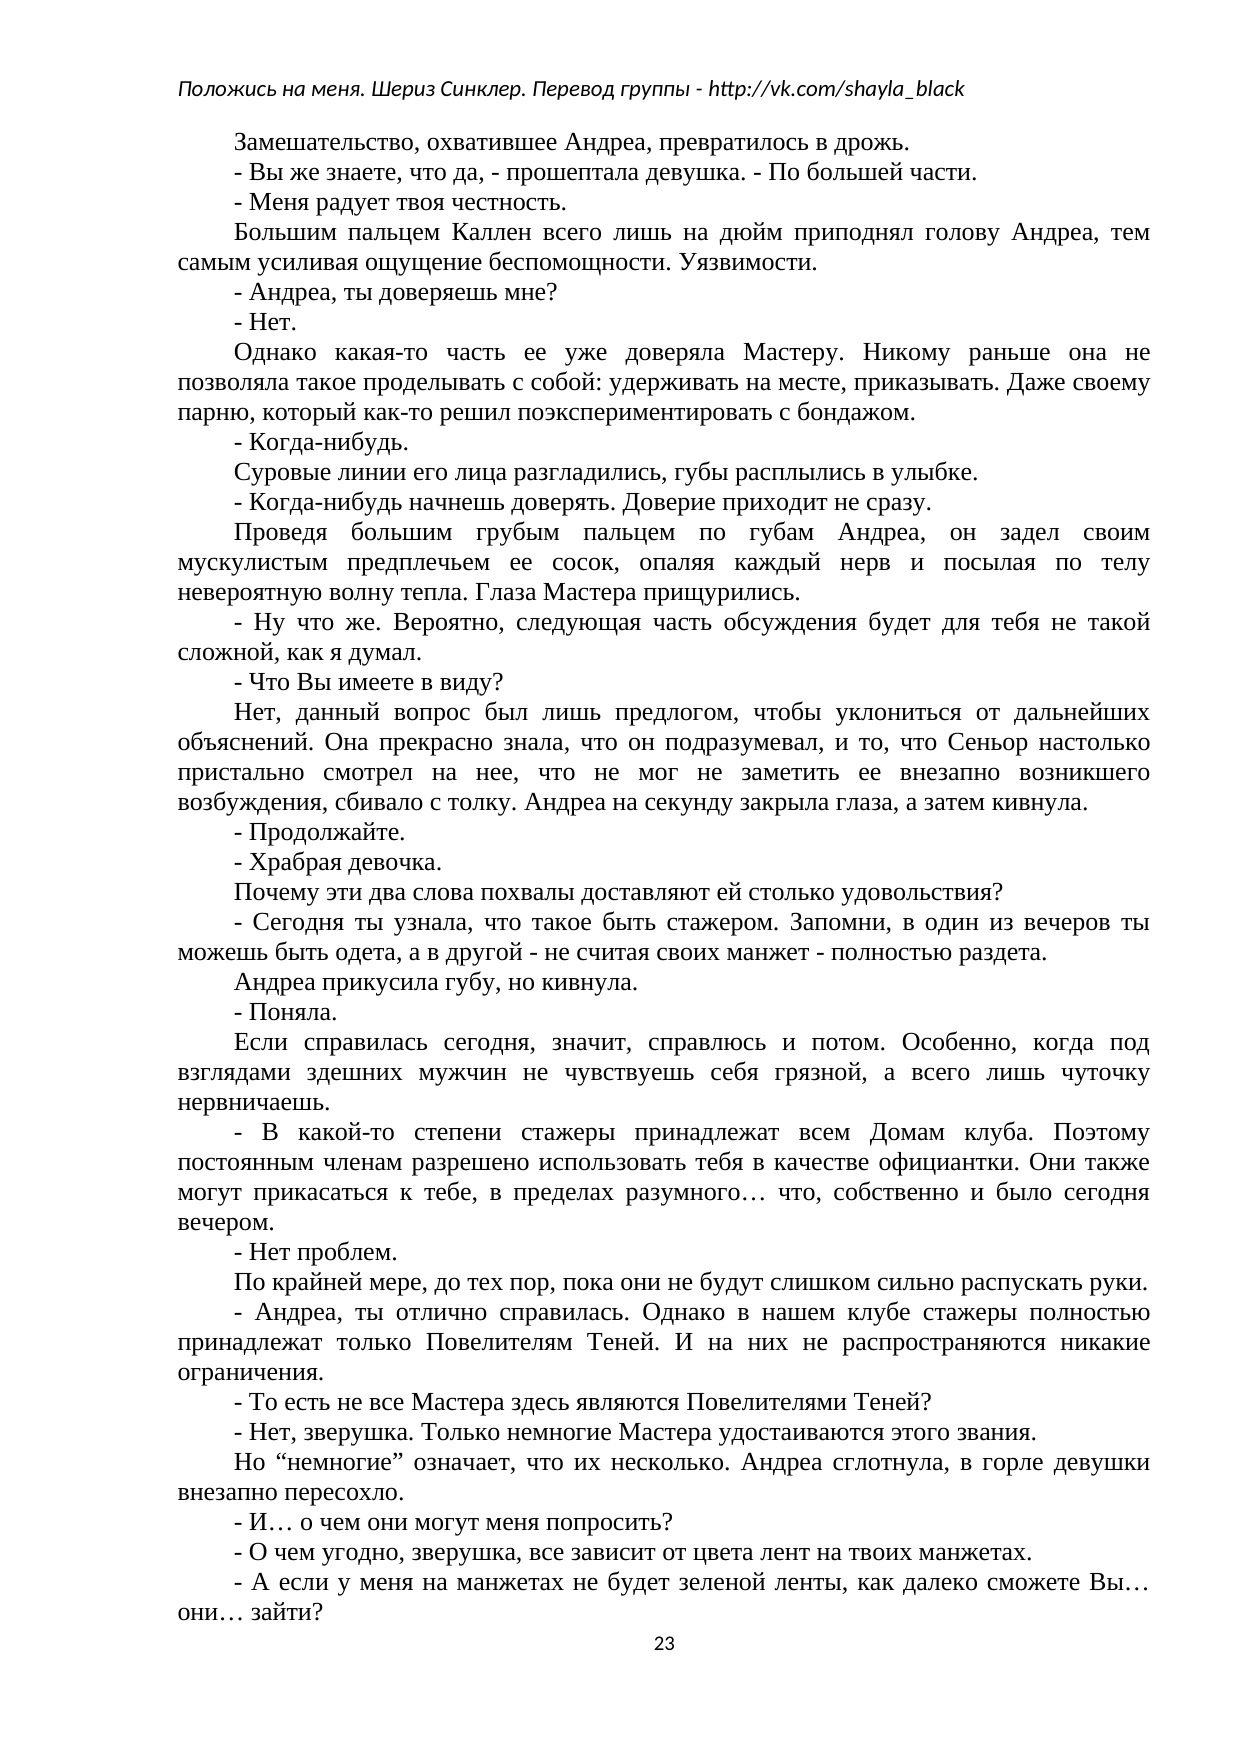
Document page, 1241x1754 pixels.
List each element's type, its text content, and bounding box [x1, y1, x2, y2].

text - Нет. [177, 306, 1152, 336]
text - Нет проблем. [177, 1236, 1152, 1266]
text - В какой-то степени стажеры принадлежат всем Домам клуба. Поэтому постоянным членам разрешено использовать тебя в качестве официантки. Они также могут прикасаться к тебе, в пределах разумного… что, собственно и было сегодня вечером. [177, 1116, 1152, 1236]
text Проведя большим грубым пальцем по губам Андреа, он задел своим мускулистым предплечьем ее сосок, опаляя каждый нерв и посылая по телу невероятную волну тепла. Глаза Мастера прищурились. [177, 516, 1152, 606]
text Замешательство, охватившее Андреа, превратилось в дрожь. [177, 126, 1152, 156]
text - Храбрая девочка. [177, 846, 1152, 876]
text По крайней мере, до тех пор, пока они не будут слишком сильно распускать руки. [177, 1266, 1152, 1296]
text - Когда-нибудь начнешь доверять. Доверие приходит не сразу. [177, 486, 1152, 516]
text - О чем угодно, зверушка, все зависит от цвета лент на твоих манжетах. [177, 1536, 1152, 1566]
text - Меня радует твоя честность. [177, 186, 1152, 216]
text - Вы же знаете, что да, - прошептала девушка. - По большей части. [177, 156, 1152, 186]
text - Андреа, ты отлично справилась. Однако в нашем клубе стажеры полностью принадлежат только Повелителям Теней. И на них не распространяются никакие ограничения. [177, 1296, 1152, 1386]
text - То есть не все Мастера здесь являются Повелителями Теней? [177, 1386, 1152, 1416]
text Но “немногие” означает, что их несколько. Андреа сглотнула, в горле девушки внезапно пересохло. [177, 1446, 1152, 1506]
text - Что Вы имеете в виду? [177, 666, 1152, 696]
text - Ну что же. Вероятно, следующая часть обсуждения будет для тебя не такой сложной, как я думал. [177, 606, 1152, 666]
text - Продолжайте. [177, 816, 1152, 846]
text Большим пальцем Каллен всего лишь на дюйм приподнял голову Андреа, тем самым усиливая ощущение беспомощности. Уязвимости. [177, 216, 1152, 276]
text Суровые линии его лица разгладились, губы расплылись в улыбке. [177, 456, 1152, 486]
text - Сегодня ты узнала, что такое быть стажером. Запомни, в один из вечеров ты можешь быть одета, а в другой - не считая своих манжет - полностью раздета. [177, 906, 1152, 966]
text Нет, данный вопрос был лишь предлогом, чтобы уклониться от дальнейших объяснений. Она прекрасно знала, что он подразумевал, и то, что Сеньор настолько пристально смотрел на нее, что не мог не заметить ее внезапно возникшего возбуждения, сбивало с толку. Андреа на секунду закрыла глаза, а затем кивнула. [177, 696, 1152, 816]
text - Поняла. [177, 996, 1152, 1026]
text - А если у меня на манжетах не будет зеленой ленты, как далеко сможете Вы… они… зайти? [177, 1566, 1152, 1626]
text - И… о чем они могут меня попросить? [177, 1506, 1152, 1536]
text - Андреа, ты доверяешь мне? [177, 276, 1152, 306]
text - Нет, зверушка. Только немногие Мастера удостаиваются этого звания. [177, 1416, 1152, 1446]
text - Когда-нибудь. [177, 426, 1152, 456]
text Почему эти два слова похвалы доставляют ей столько удовольствия? [177, 876, 1152, 906]
text Если справилась сегодня, значит, справлюсь и потом. Особенно, когда под взглядами здешних мужчин не чувствуешь себя грязной, а всего лишь чуточку нервничаешь. [177, 1026, 1152, 1116]
text Андреа прикусила губу, но кивнула. [177, 966, 1152, 996]
text Однако какая-то часть ее уже доверяла Мастеру. Никому раньше она не позволяла такое проделывать с собой: удерживать на месте, приказывать. Даже своему парню, который как-то решил поэкспериментировать с бондажом. [177, 336, 1152, 426]
